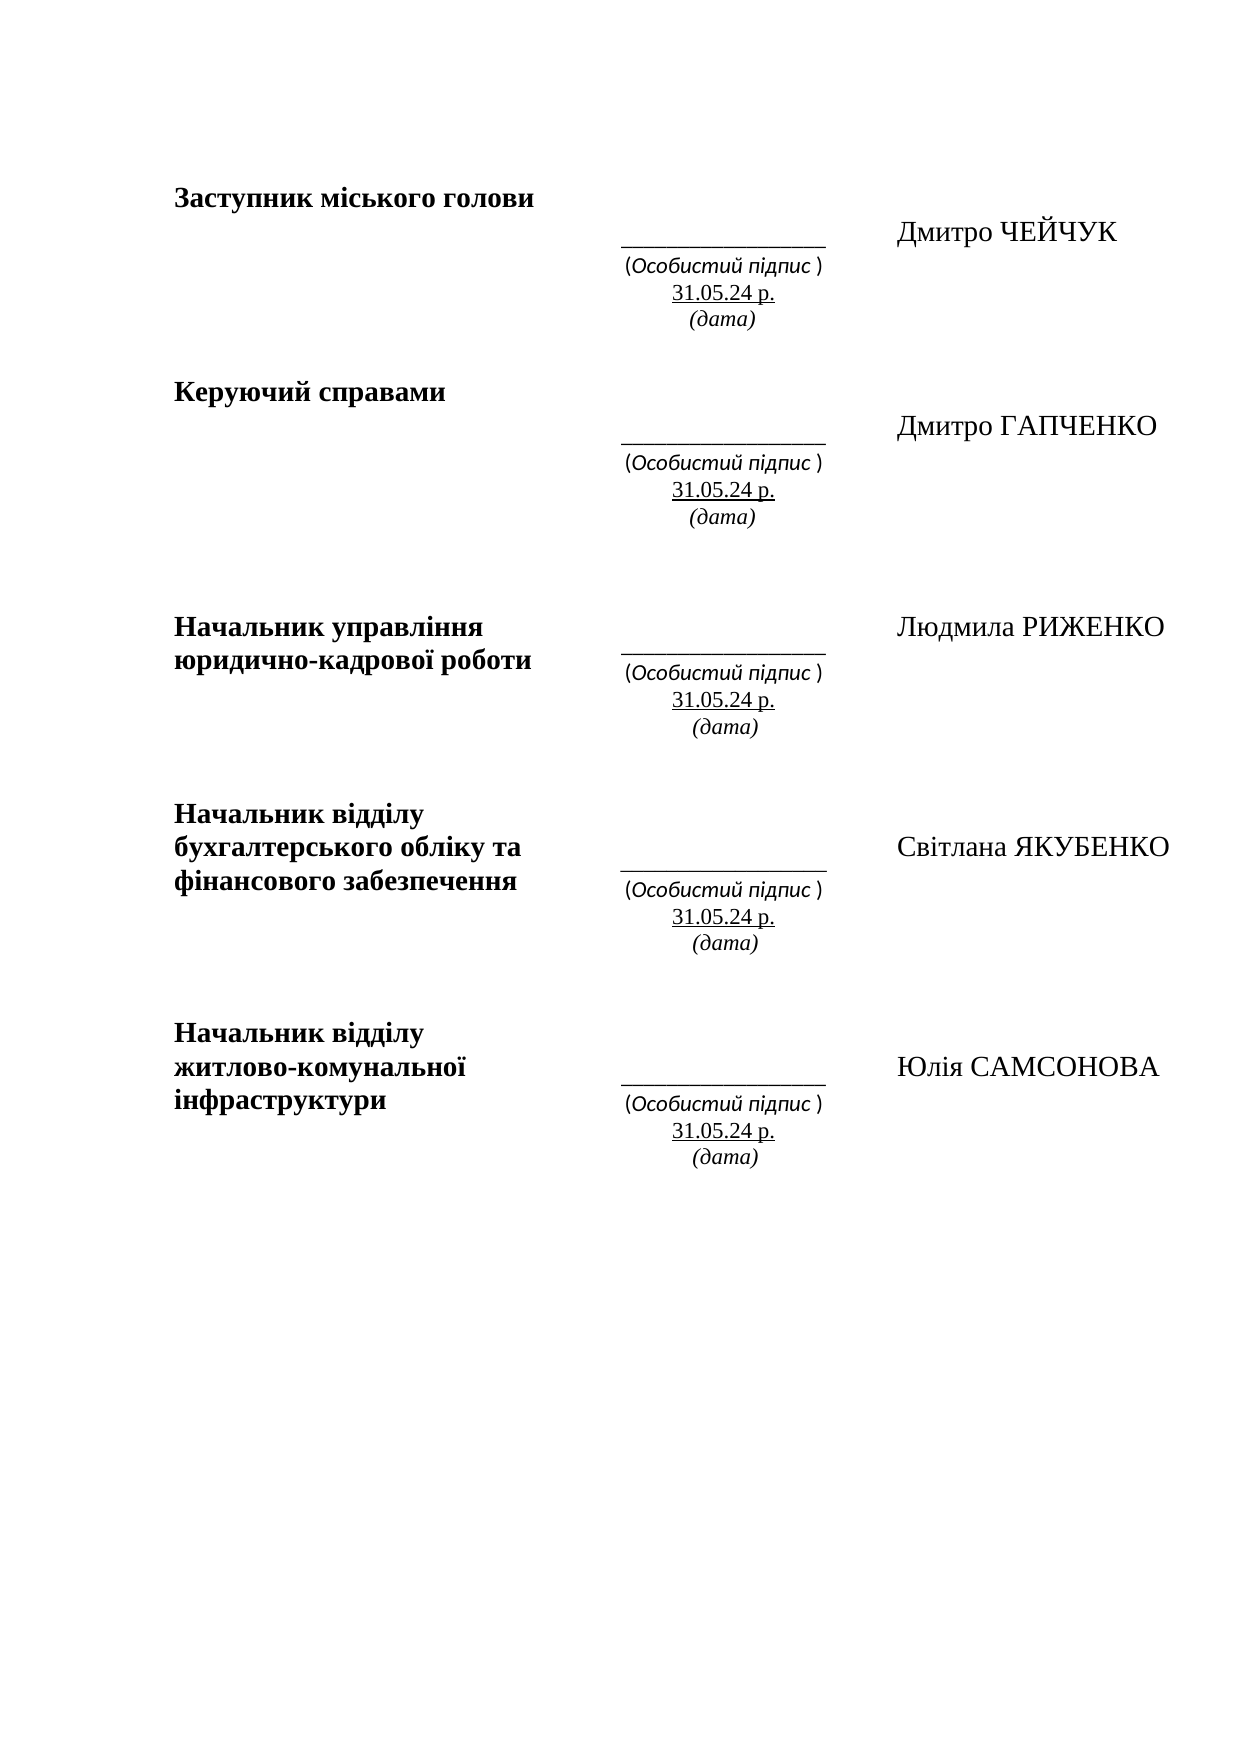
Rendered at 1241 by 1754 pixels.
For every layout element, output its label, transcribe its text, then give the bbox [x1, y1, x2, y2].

table_cell Світлана ЯКУБЕНКО [886, 796, 1196, 982]
table_cell __________________ (Особистий підпис ) 31.05.24 р. (дата) [561, 796, 886, 982]
table_cell Дмитро ГАПЧЕНКО [886, 374, 1196, 575]
table_header Дмитро ЧЕЙЧУК [886, 180, 1196, 374]
table_header Заступник міського голови [163, 180, 561, 374]
table_cell Юлія САМСОНОВА [886, 982, 1196, 1198]
table_cell Начальник управління юридично-кадрової роботи [163, 575, 561, 796]
table_header __________________ (Особистий підпис ) 31.05.24 р. (дата) [561, 180, 886, 374]
table_cell __________________ (Особистий підпис ) 31.05.24 р. (дата) [561, 575, 886, 796]
table_cell Людмила РИЖЕНКО [886, 575, 1196, 796]
table_cell __________________ (Особистий підпис ) 31.05.24 р. (дата) [561, 982, 886, 1198]
table_cell Начальник відділу житлово-комунальної інфраструктури [163, 982, 561, 1198]
table_cell __________________ (Особистий підпис ) 31.05.24 р. (дата) [561, 374, 886, 575]
table_cell Начальник відділу бухгалтерського обліку та фінансового забезпечення [163, 796, 561, 982]
table_cell Керуючий справами [163, 374, 561, 575]
